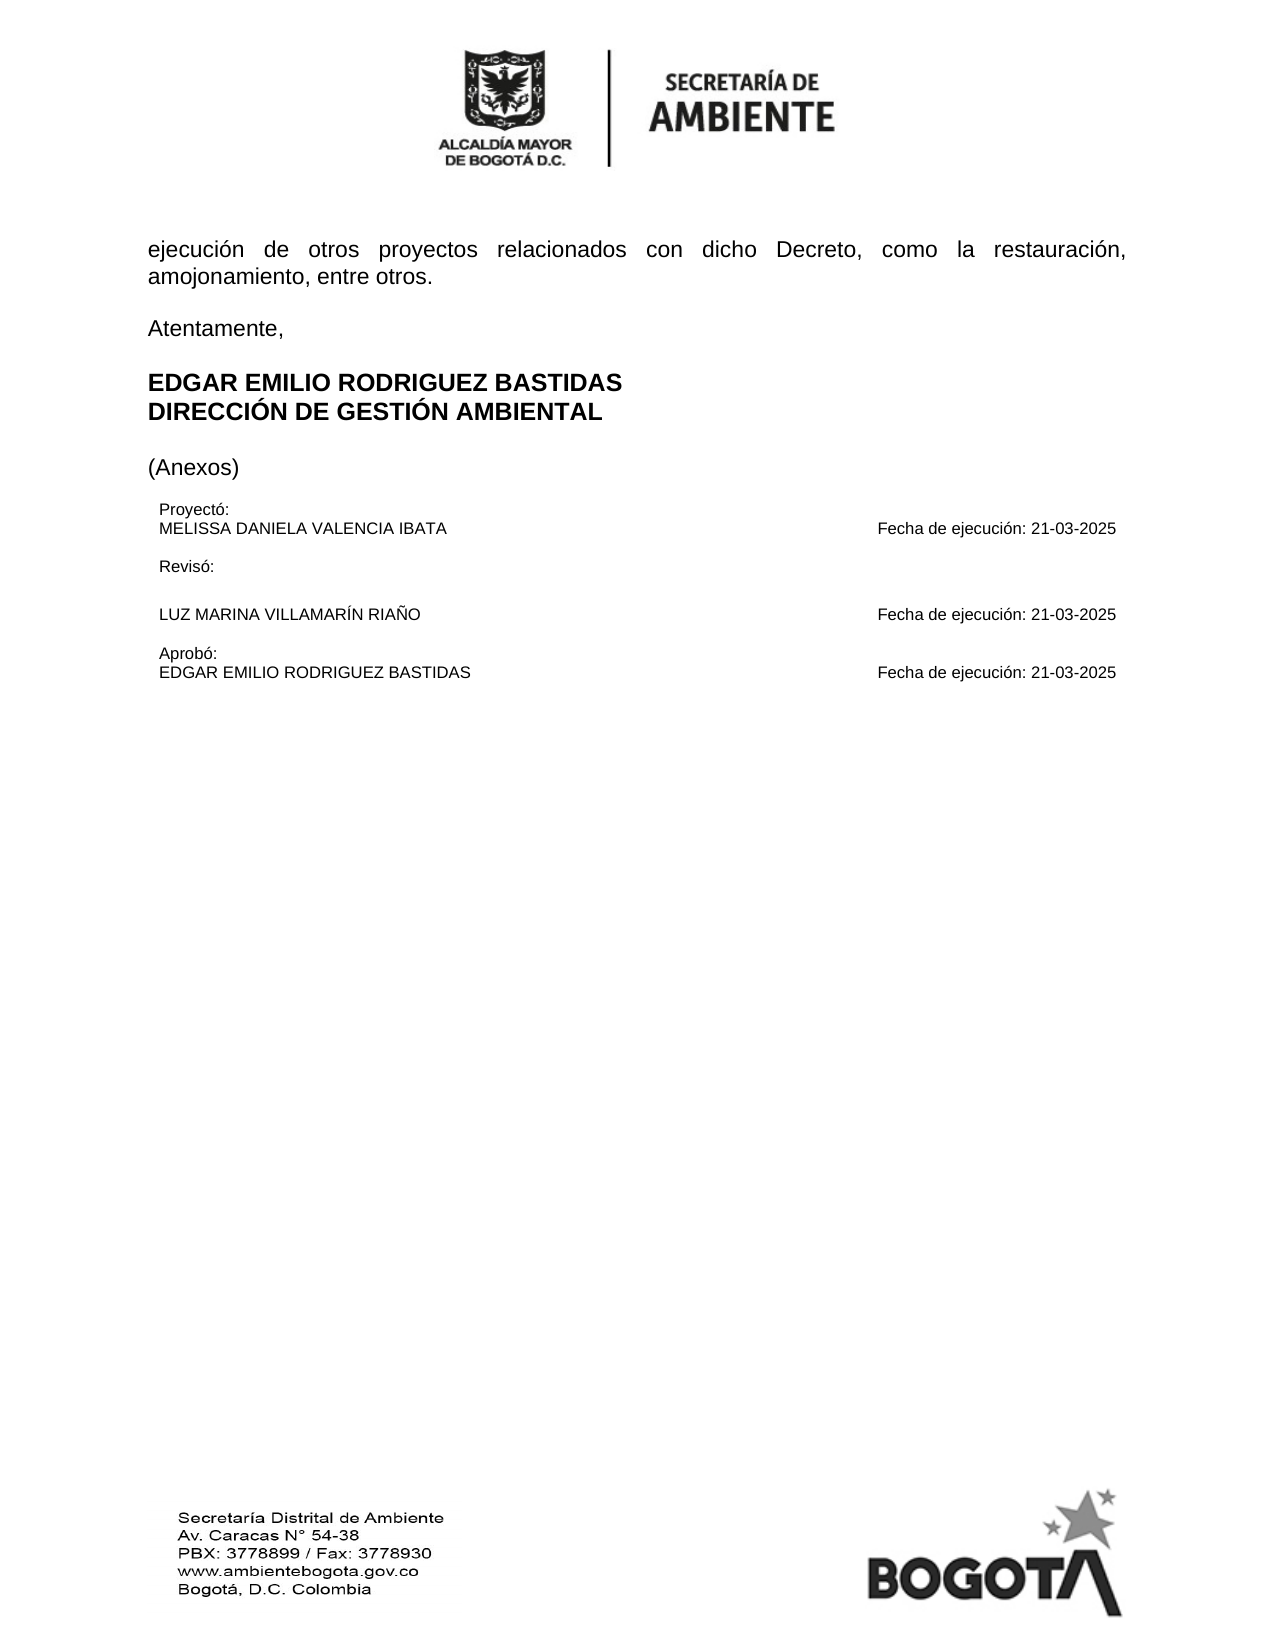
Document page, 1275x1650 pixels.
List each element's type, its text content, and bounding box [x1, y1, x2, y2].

text DIRECCIÓN DE GESTIÓN AMBIENTAL [148, 397, 1127, 426]
text EDGAR EMILIO RODRIGUEZ BASTIDAS [148, 368, 1127, 397]
picture [147, 1492, 462, 1613]
table_cell Revisó: LUZ MARINA VILLAMARÍN RIAÑO [148, 557, 755, 643]
table_cell Fecha de ejecución: 21-03-2025 [755, 644, 1127, 701]
picture [865, 1486, 1126, 1619]
picture [434, 45, 841, 171]
table_cell Aprobó: EDGAR EMILIO RODRIGUEZ BASTIDAS [148, 644, 755, 701]
table_header Proyectó: MELISSA DANIELA VALENCIA IBATA [148, 500, 755, 557]
text (Anexos) [148, 454, 1127, 481]
text Atentamente, [148, 315, 1127, 342]
table_cell Fecha de ejecución: 21-03-2025 [755, 557, 1127, 643]
table_header Fecha de ejecución: 21-03-2025 [755, 500, 1127, 557]
